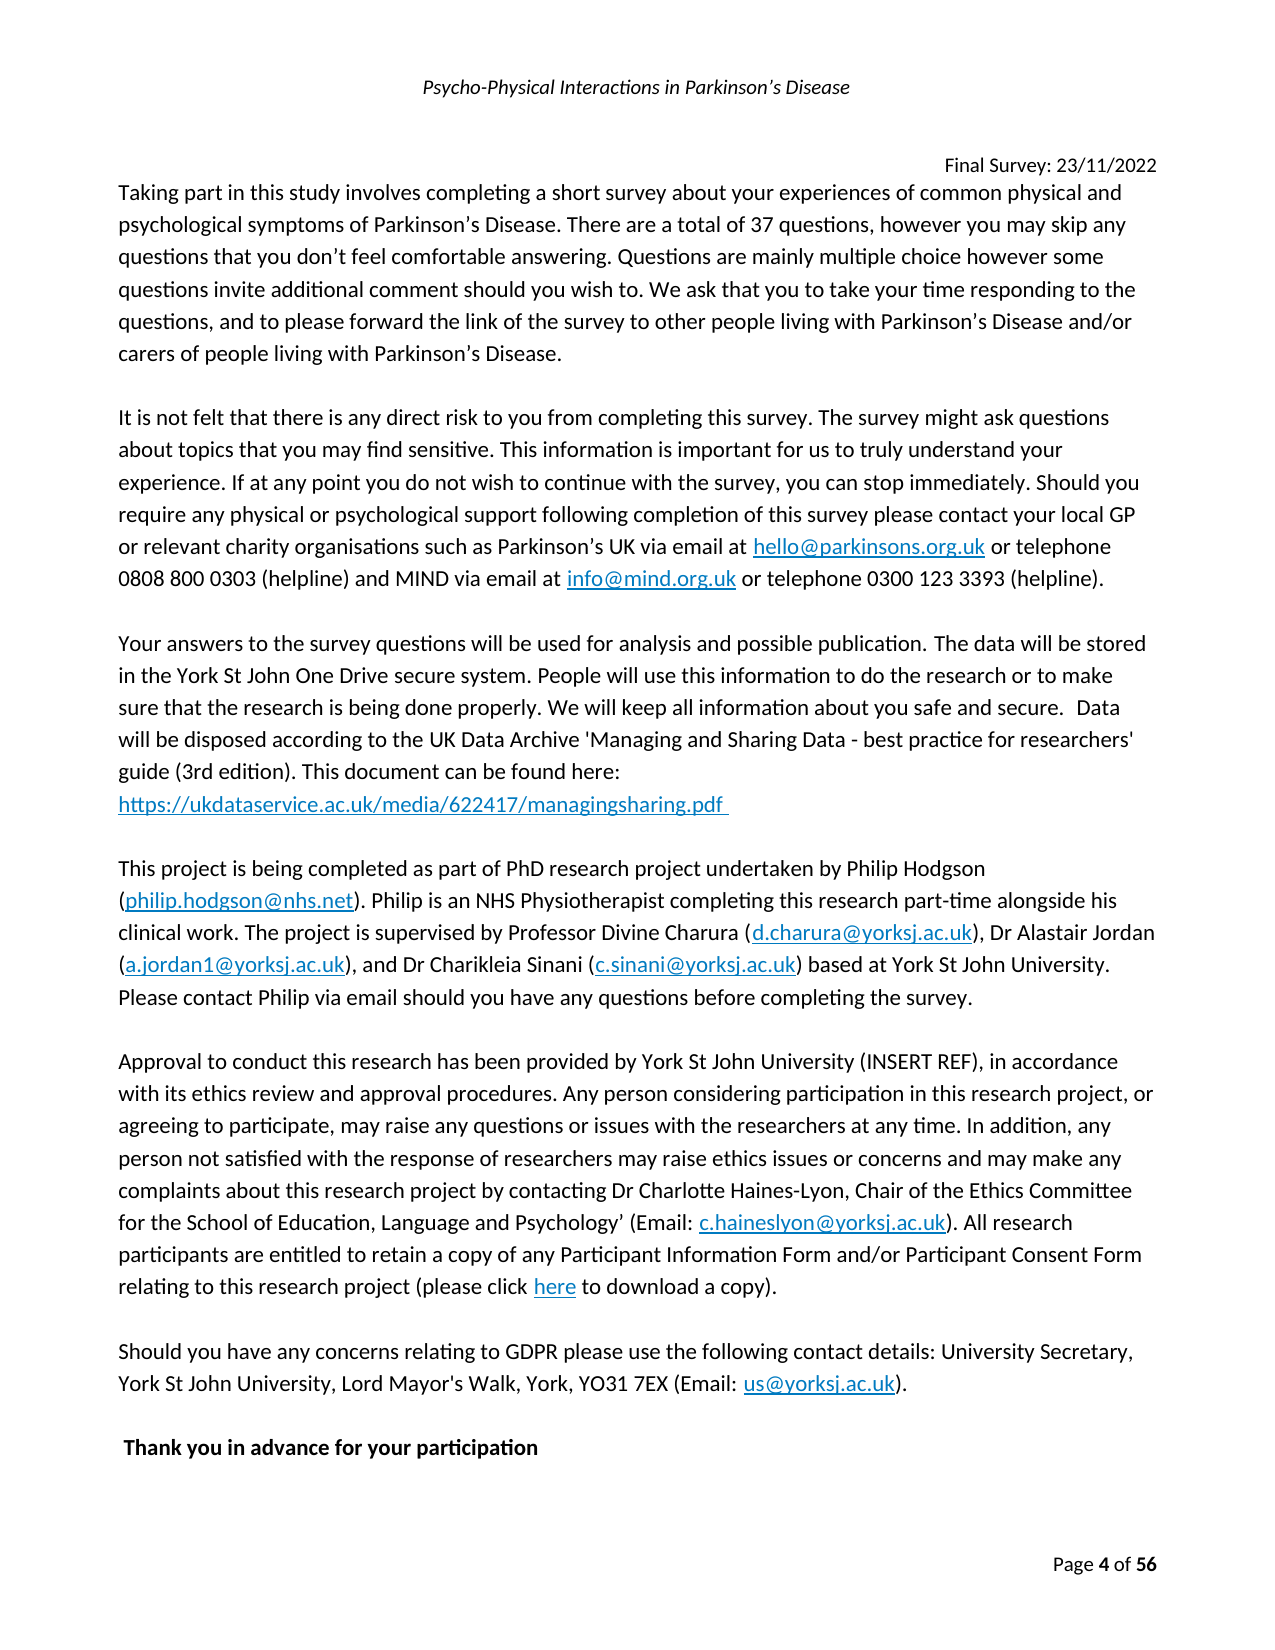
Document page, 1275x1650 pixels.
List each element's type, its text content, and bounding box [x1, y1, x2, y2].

text Taking part in this study involves completing a short survey about your experiences of common physical and psychological symptoms of Parkinson’s Disease. There are a total of 37 questions, however you may skip any questions that you don’t feel comfortable answering. Questions are mainly multiple choice however some questions invite additional comment should you wish to. We ask that you to take your time responding to the questions, and to please forward the link of the survey to other people living with Parkinson’s Disease and/or carers of people living with Parkinson’s Disease. It is not felt that there is any direct risk to you from completing this survey. The survey might ask questions about topics that you may find sensitive. This information is important for us to truly understand your experience. If at any point you do not wish to continue with the survey, you can stop immediately. Should you require any physical or psychological support following completion of this survey please contact your local GP or relevant charity organisations such as Parkinson’s UK via email at hello@parkinsons.org.uk or telephone 0808 800 0303 (helpline) and MIND via email at info@mind.org.uk or telephone 0300 123 3393 (helpline). Your answers to the survey questions will be used for analysis and possible publication. The data will be stored in the York St John One Drive secure system. People will use this information to do the research or to make sure that the research is being done properly. We will keep all information about you safe and secure. Data will be disposed according to the UK Data Archive 'Managing and Sharing Data - best practice for researchers' guide (3rd edition). This document can be found here: https://ukdataservice.ac.uk/media/622417/managingsharing.pdf This project is being completed as part of PhD research project undertaken by Philip Hodgson (philip.hodgson@nhs.net). Philip is an NHS Physiotherapist completing this research part-time alongside his clinical work. The project is supervised by Professor Divine Charura (d.charura@yorksj.ac.uk), Dr Alastair Jordan (a.jordan1@yorksj.ac.uk), and Dr Charikleia Sinani (c.sinani@yorksj.ac.uk) based at York St John University. Please contact Philip via email should you have any questions before completing the survey. Approval to conduct this research has been provided by York St John University (INSERT REF), in accordance with its ethics review and approval procedures. Any person considering participation in this research project, or agreeing to participate, may raise any questions or issues with the researchers at any time. In addition, any person not satisfied with the response of researchers may raise ethics issues or concerns and may make any complaints about this research project by contacting Dr Charlotte Haines-Lyon, Chair of the Ethics Committee for the School of Education, Language and Psychology’ (Email: c.haineslyon@yorksj.ac.uk). All research participants are entitled to retain a copy of any Participant Information Form and/or Participant Consent Form relating to this research project (please click here to download a copy). Should you have any concerns relating to GDPR please use the following contact details: University Secretary, York St John University, Lord Mayor's Walk, York, YO31 7EX (Email: us@yorksj.ac.uk). Thank you in advance for your participation [118, 178, 1157, 1461]
